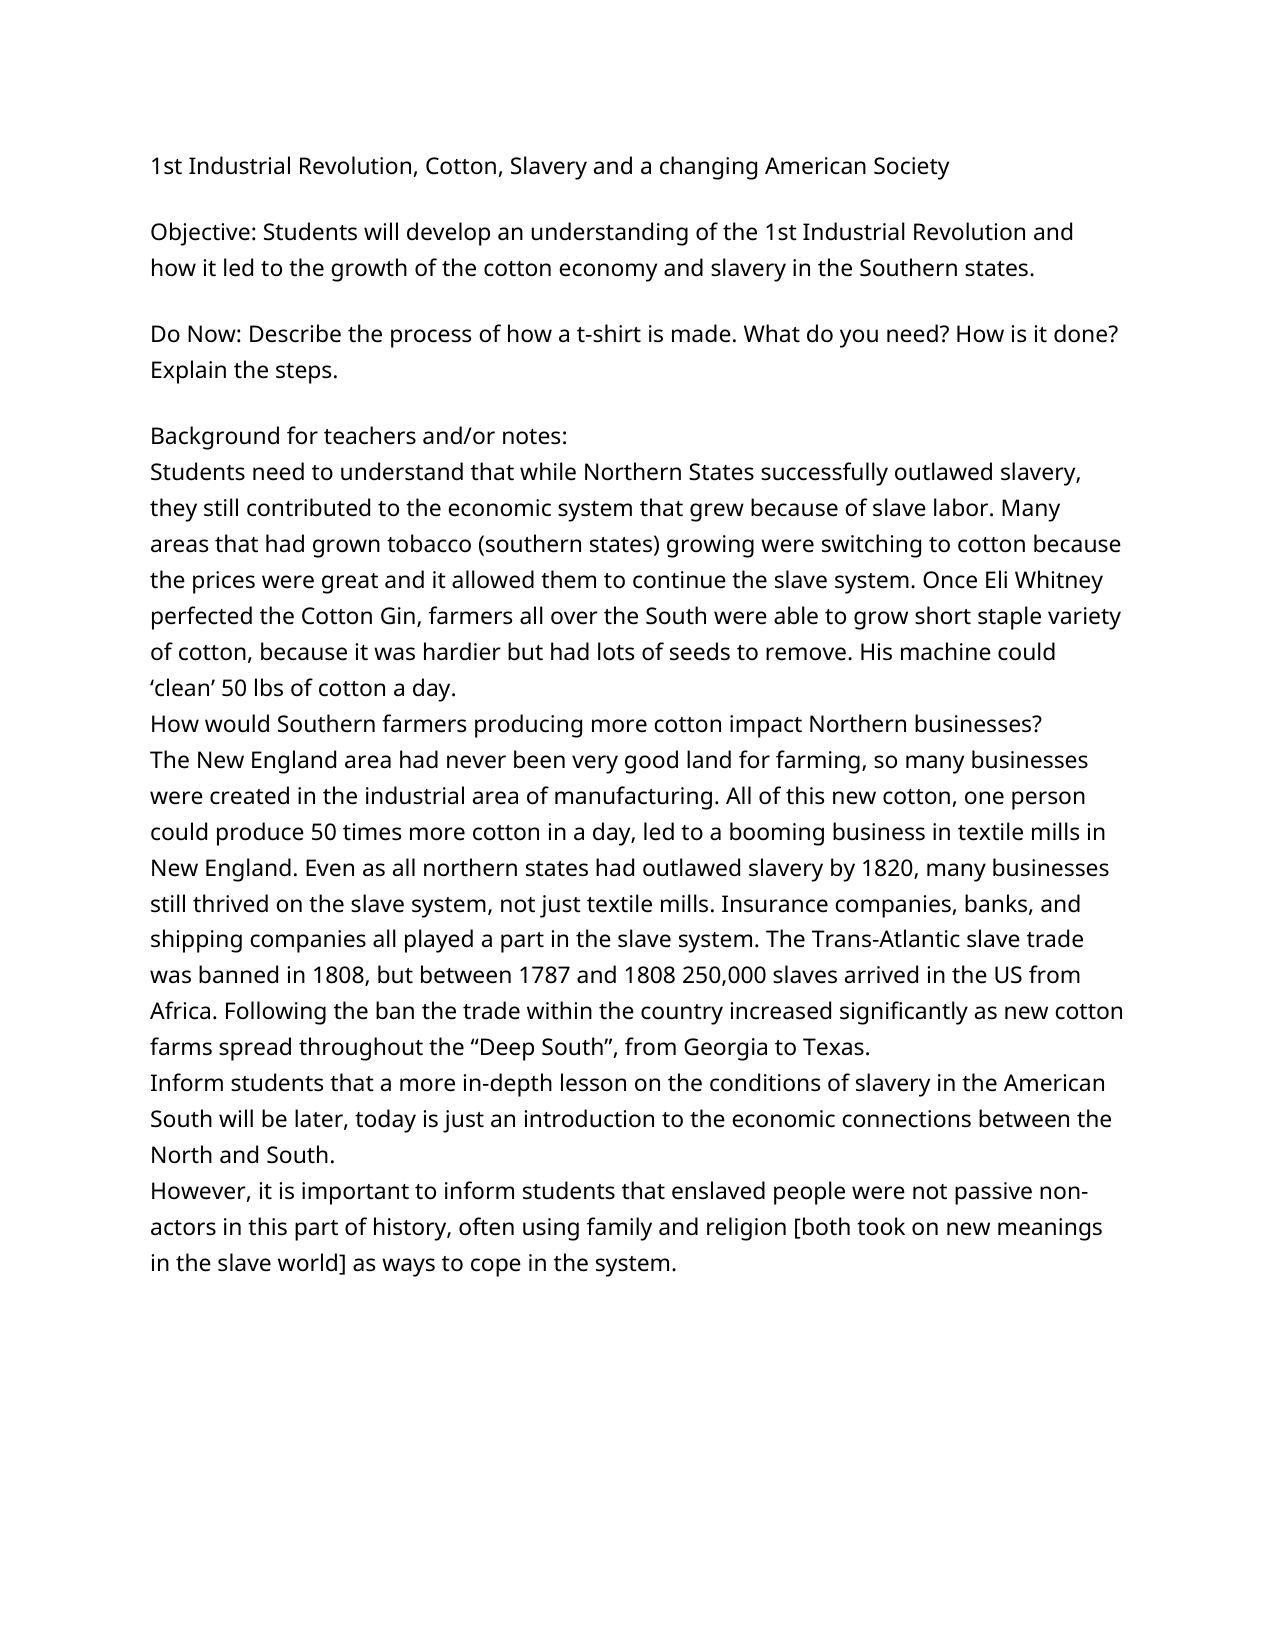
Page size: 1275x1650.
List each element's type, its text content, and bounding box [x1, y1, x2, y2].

text Inform students that a more in-depth lesson on the conditions of slavery in the American South will be later, today is just an introduction to the economic connections between the North and South. [150, 1067, 1125, 1170]
text How would Southern farmers producing more cotton impact Northern businesses? [150, 708, 1125, 739]
text Do Now: Describe the process of how a t-shirt is made. What do you need? How is it done? Explain the steps. [150, 318, 1125, 385]
text Objective: Students will develop an understanding of the 1st Industrial Revolution and how it led to the growth of the cotton economy and slavery in the Southern states. [150, 216, 1125, 283]
text 1st Industrial Revolution, Cotton, Slavery and a changing American Society [150, 150, 1125, 181]
text Students need to understand that while Northern States successfully outlawed slavery, they still contributed to the economic system that grew because of slave labor. Many areas that had grown tobacco (southern states) growing were switching to cotton because the prices were great and it allowed them to continue the slave system. Once Eli Whitney perfected the Cotton Gin, farmers all over the South were able to grow short staple variety of cotton, because it was hardier but had lots of seeds to remove. His machine could ‘clean’ 50 lbs of cotton a day. [150, 456, 1125, 703]
text Background for teachers and/or notes: [150, 420, 1125, 452]
text However, it is important to inform students that enslaved people were not passive non-actors in this part of history, often using family and religion [both took on new meanings in the slave world] as ways to cope in the system. [150, 1175, 1125, 1278]
text The New England area had never been very good land for farming, so many businesses were created in the industrial area of manufacturing. All of this new cotton, one person could produce 50 times more cotton in a day, led to a booming business in textile mills in New England. Even as all northern states had outlawed slavery by 1820, many businesses still thrived on the slave system, not just textile mills. Insurance companies, banks, and shipping companies all played a part in the slave system. The Trans-Atlantic slave trade was banned in 1808, but between 1787 and 1808 250,000 slaves arrived in the US from Africa. Following the ban the trade within the country increased significantly as new cotton farms spread throughout the “Deep South”, from Georgia to Texas. [150, 744, 1125, 1062]
